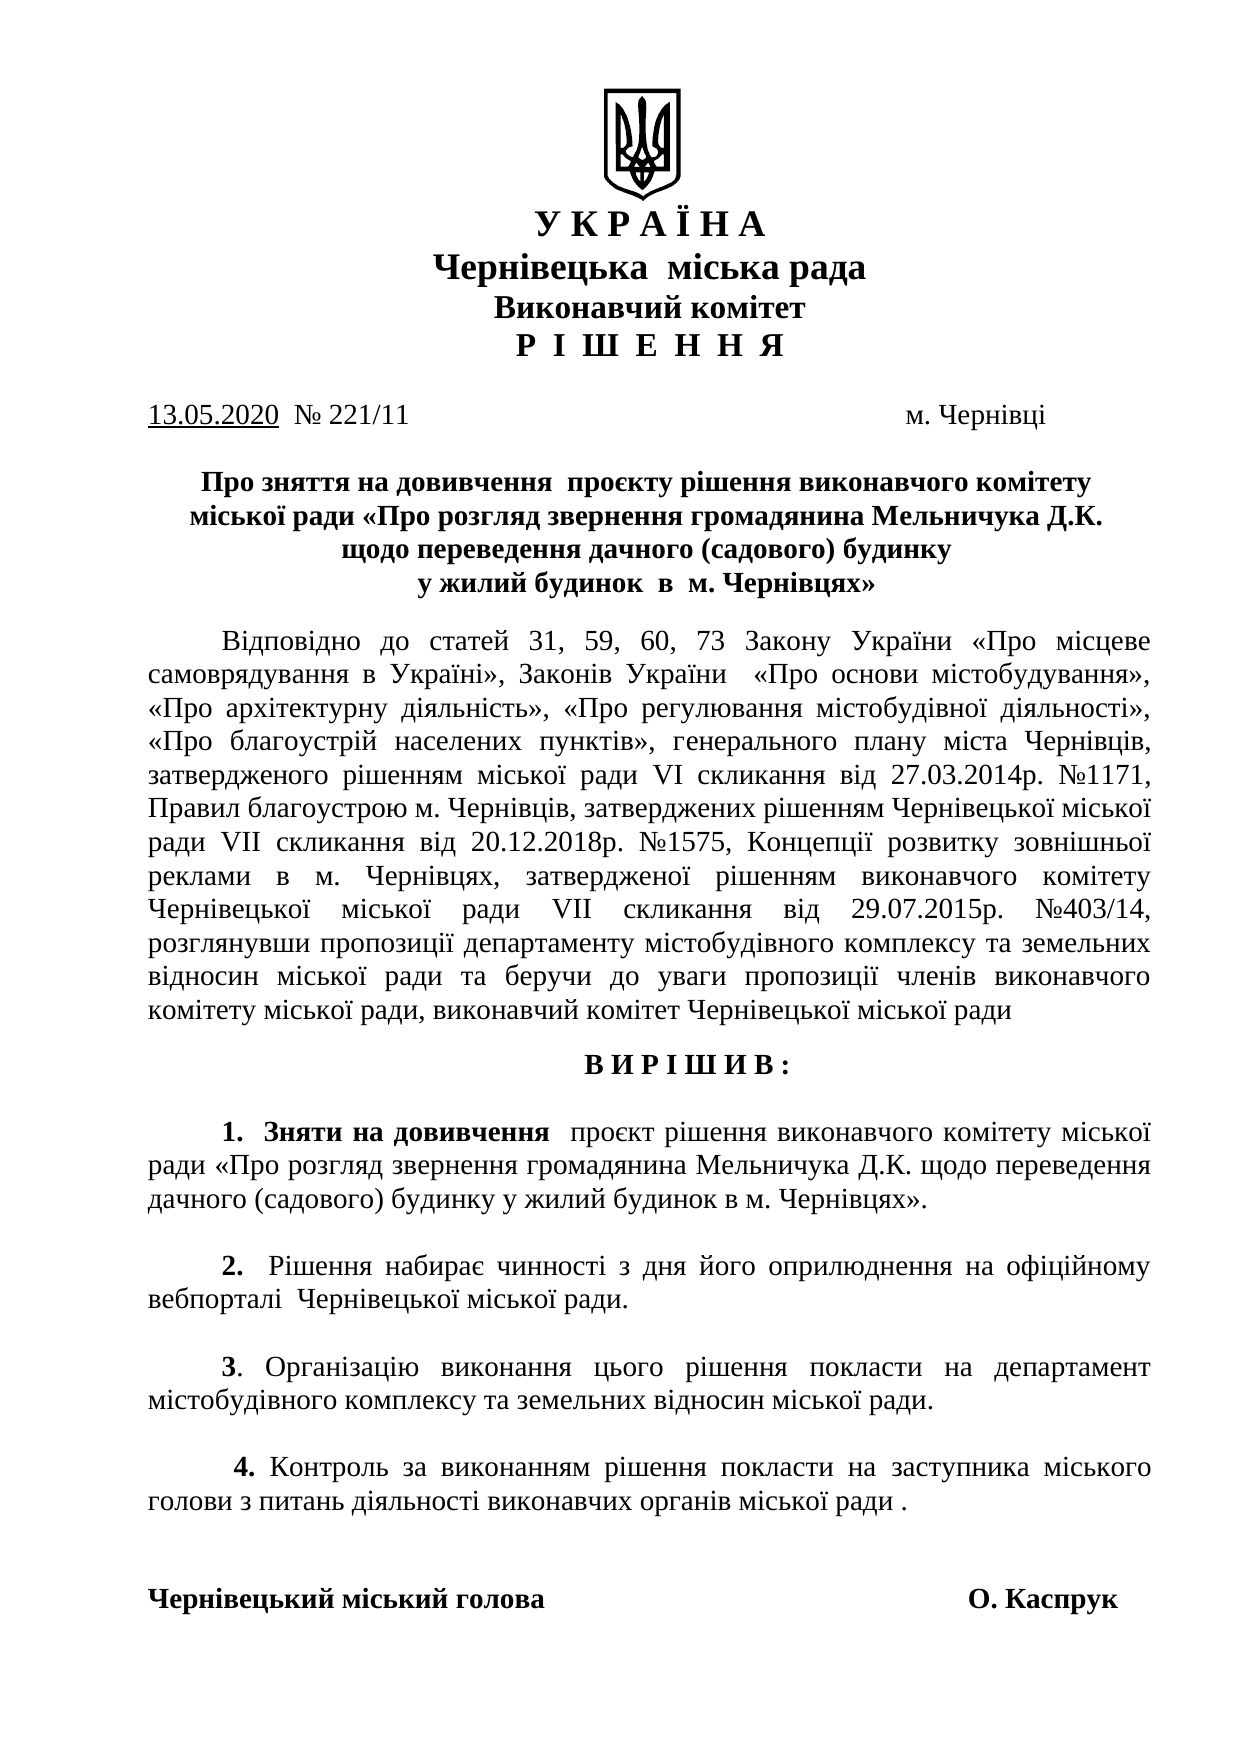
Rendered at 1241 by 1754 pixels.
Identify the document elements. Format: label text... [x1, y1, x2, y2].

text Р І Ш Е Н Н Я [148, 326, 1152, 364]
text У К Р А Ї Н А [148, 201, 1152, 244]
text 2. Рішення набирає чинності з дня його оприлюднення на офіційному вебпорталі Чернівецької міської ради. [148, 1248, 1152, 1315]
text Відповідно до статей 31, 59, 60, 73 Закону України «Про місцеве самоврядування в Україні», Законів України «Про основи містобудування», «Про архітектурну діяльність», «Про регулювання містобудівної діяльності», «Про благоустрій населених пунктів», генерального плану міста Чернівців, затвердженого рішенням міської ради VI скликання від 27.03.2014р. №1171, Правил благоустрою м. Чернівців, затверджених рішенням Чернівецької міської ради VII скликання від 20.12.2018р. №1575, Концепції розвитку зовнішньої реклами в м. Чернівцях, затвердженої рішенням виконавчого комітету Чернівецької міської ради VII скликання від 29.07.2015р. №403/14, розглянувши пропозиції департаменту містобудівного комплексу та земельних відносин міської ради та беручи до уваги пропозиції членів виконавчого комітету міської ради, виконавчий комітет Чернівецької міської ради [148, 623, 1152, 1025]
text Чернівецька міська рада [148, 244, 1152, 287]
text 13.05.2020 № 221/11 м. Чернівці [148, 397, 1152, 431]
text Чернівецький міський голова О. Каспрук [148, 1581, 1152, 1615]
text 4. Контроль за виконанням рішення покласти на заступника міського голови з питань діяльності виконавчих органів міської ради . [148, 1449, 1152, 1516]
table_header Про зняття на довивчення проєкту рішення виконавчого комітету міської ради «Про розгляд звернення громадянина Мельничука Д.К. щодо переведення дачного (садового) будинку у жилий будинок в м. Чернівцях» [159, 465, 1134, 623]
text В И Р І Ш И В : [148, 1047, 1152, 1080]
text 1. Зняти на довивчення проєкт рішення виконавчого комітету міської ради «Про розгляд звернення громадянина Мельничука Д.К. щодо переведення дачного (садового) будинку у жилий будинок в м. Чернівцях». [148, 1114, 1152, 1214]
text 3. Організацію виконання цього рішення покласти на департамент містобудівного комплексу та земельних відносин міської ради. [148, 1349, 1152, 1416]
text Виконавчий комітет [148, 287, 1152, 326]
